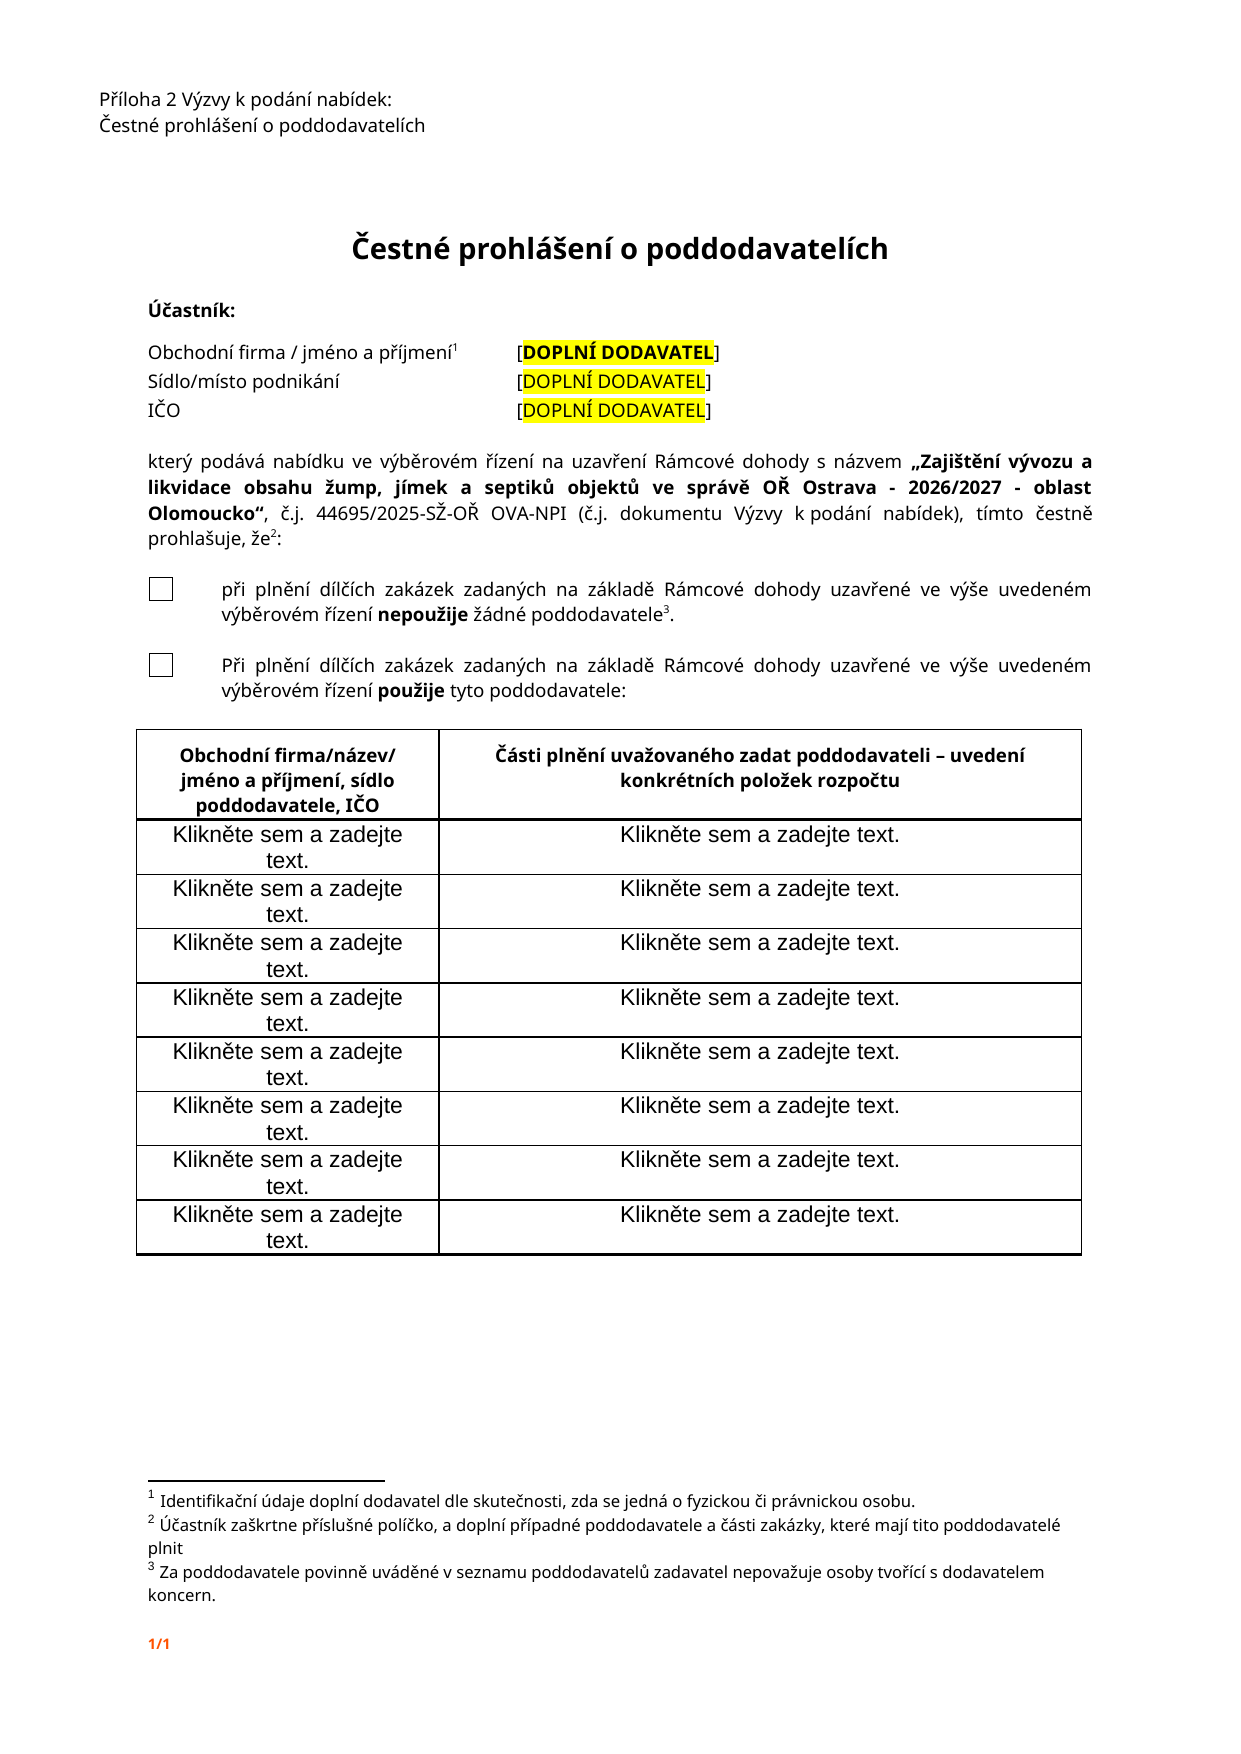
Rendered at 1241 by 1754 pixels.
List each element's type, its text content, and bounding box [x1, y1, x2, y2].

text Obchodní firma / jméno a příjmení [148, 336, 1093, 365]
text IČO [148, 394, 1093, 423]
text který podává nabídku ve výběrovém řízení na uzavření Rámcové dohody s názvem „Zajištění vývozu a likvidace obsahu žump, jímek a septiků objektů ve správě OŘ Ostrava - 2026/2027 - oblast Olomoucko“, č.j. 44695/2025-SŽ-OŘ OVA-NPI (č.j. dokumentu Výzvy k podání nabídek), tímto čestně prohlašuje, že: [148, 449, 1093, 551]
text Sídlo/místo podnikání [DOPLNÍ DODAVATEL] [148, 365, 1093, 394]
table_header Obchodní firma/název/ jméno a příjmení, sídlo poddodavatele, IČO [137, 730, 438, 818]
table_header Části plnění uvažovaného zadat poddodavateli – uvedení konkrétních položek rozpočtu [440, 730, 1081, 818]
text při plnění dílčích zakázek zadaných na základě Rámcové dohody uzavřené ve výše uvedeném výběrovém řízení nepoužije žádné poddodavatele. [148, 576, 1093, 627]
title Čestné prohlášení o poddodavatelích [148, 228, 1093, 268]
text Při plnění dílčích zakázek zadaných na základě Rámcové dohody uzavřené ve výše uvedeném výběrovém řízení použije tyto poddodavatele: [148, 652, 1093, 703]
text Účastník: [148, 293, 1093, 324]
